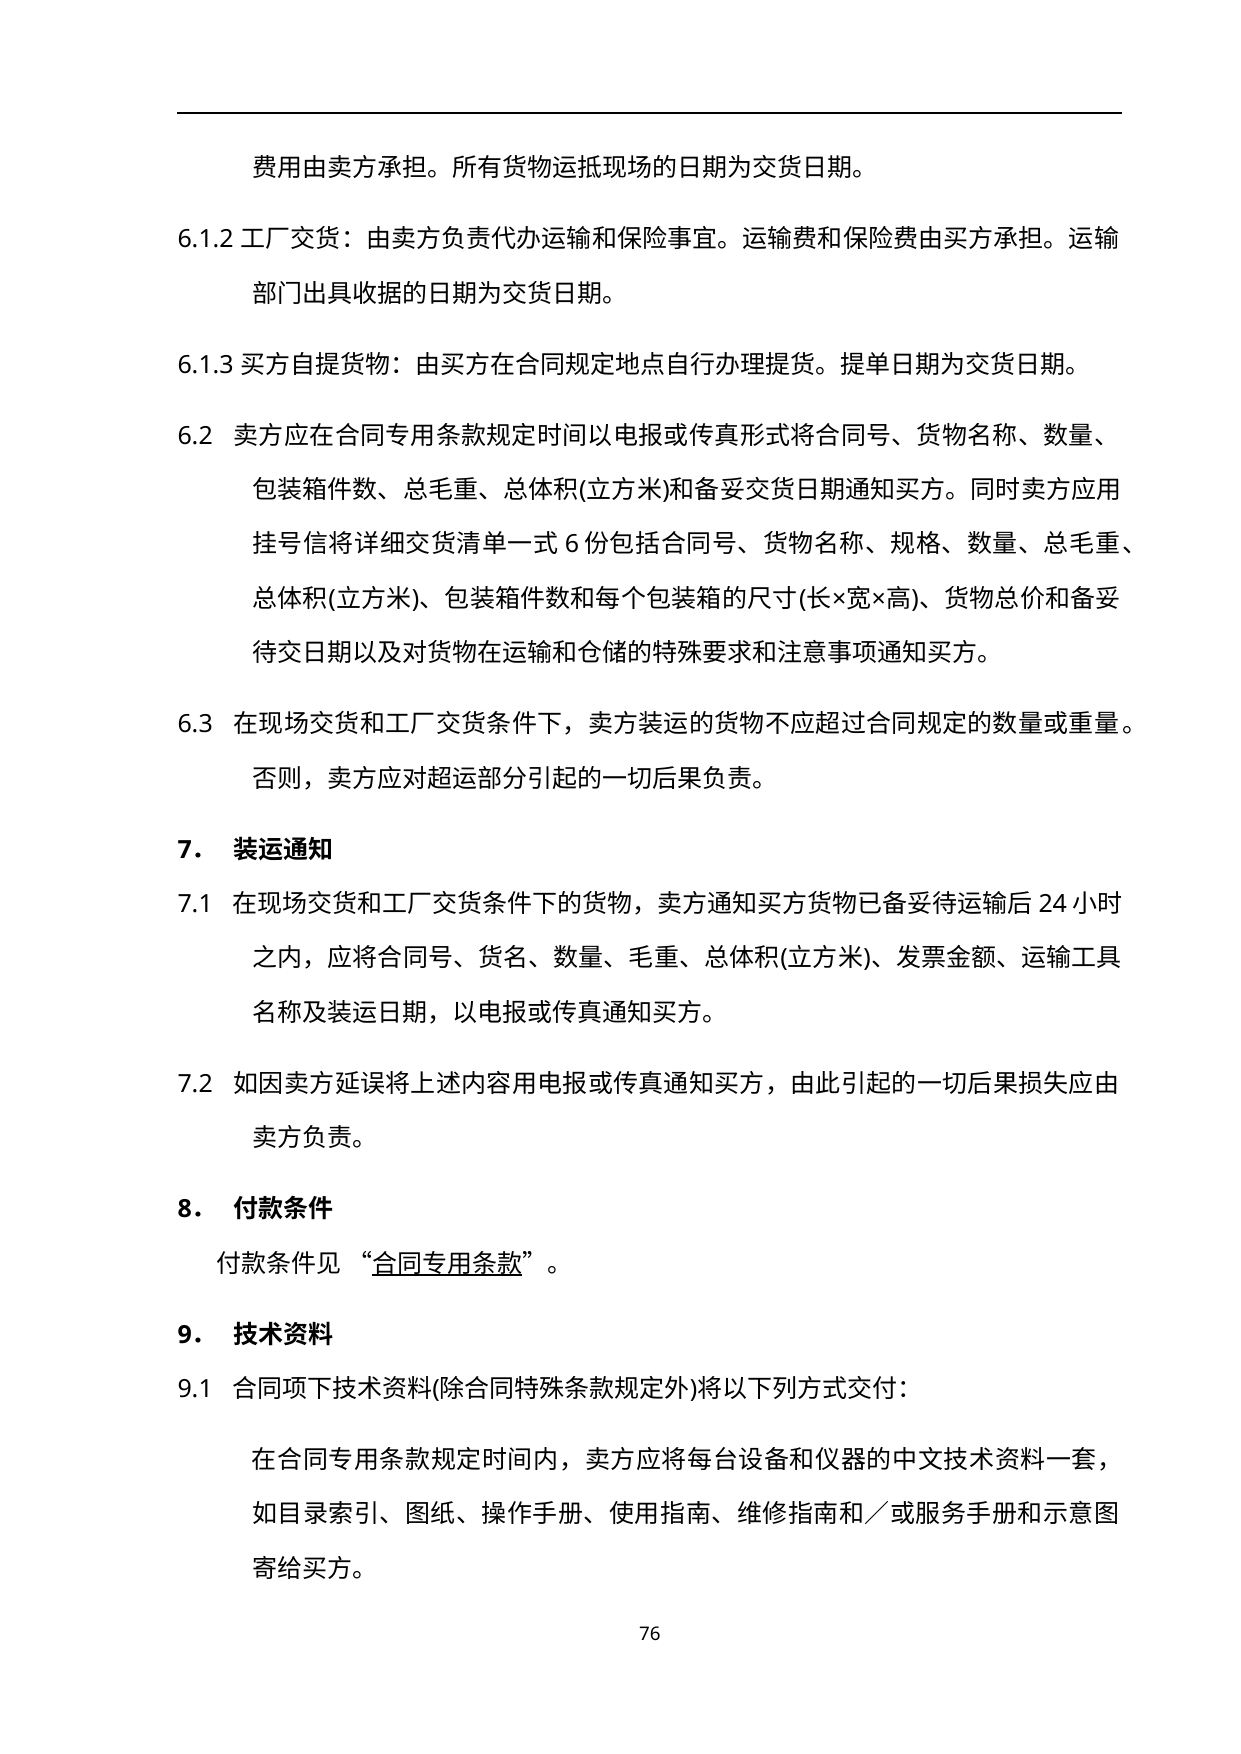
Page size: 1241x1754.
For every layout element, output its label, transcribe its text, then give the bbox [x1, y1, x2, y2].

text 付款条件见 “合同专用条款”。 [177, 1243, 1122, 1279]
text 7.2 如因卖方延误将上述内容用电报或传真通知买方，由此引起的一切后果损失应由卖方负责。 [177, 1063, 1122, 1154]
text 6.3 在现场交货和工厂交货条件下，卖方装运的货物不应超过合同规定的数量或重量。否则，卖方应对超运部分引起的一切后果负责。 [177, 704, 1122, 794]
subtitle 8． 付款条件 [177, 1189, 1122, 1225]
text 6.2 卖方应在合同专用条款规定时间以电报或传真形式将合同号、货物名称、数量、包装箱件数、总毛重、总体积(立方米)和备妥交货日期通知买方。同时卖方应用挂号信将详细交货清单一式6份包括合同号、货物名称、规格、数量、总毛重、总体积(立方米)、包装箱件数和每个包装箱的尺寸(长×宽×高)、货物总价和备妥待交日期以及对货物在运输和仓储的特殊要求和注意事项通知买方。 [177, 415, 1122, 669]
text 6.1.2 工厂交货：由卖方负责代办运输和保险事宜。运输费和保险费由买方承担。运输部门出具收据的日期为交货日期。 [177, 219, 1122, 309]
subtitle 7． 装运通知 [177, 829, 1122, 865]
text 在合同专用条款规定时间内，卖方应将每台设备和仪器的中文技术资料一套，如目录索引、图纸、操作手册、使用指南、维修指南和／或服务手册和示意图寄给买方。 [252, 1439, 1122, 1584]
text 6.1.3 买方自提货物：由买方在合同规定地点自行办理提货。提单日期为交货日期。 [177, 344, 1122, 380]
subtitle 9． 技术资料 [177, 1314, 1122, 1350]
text 9.1 合同项下技术资料(除合同特殊条款规定外)将以下列方式交付： [177, 1368, 1122, 1405]
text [177, 148, 1122, 184]
text 7.1 在现场交货和工厂交货条件下的货物，卖方通知买方货物已备妥待运输后24小时之内，应将合同号、货名、数量、毛重、总体积(立方米)、发票金额、运输工具名称及装运日期，以电报或传真通知买方。 [177, 883, 1122, 1028]
